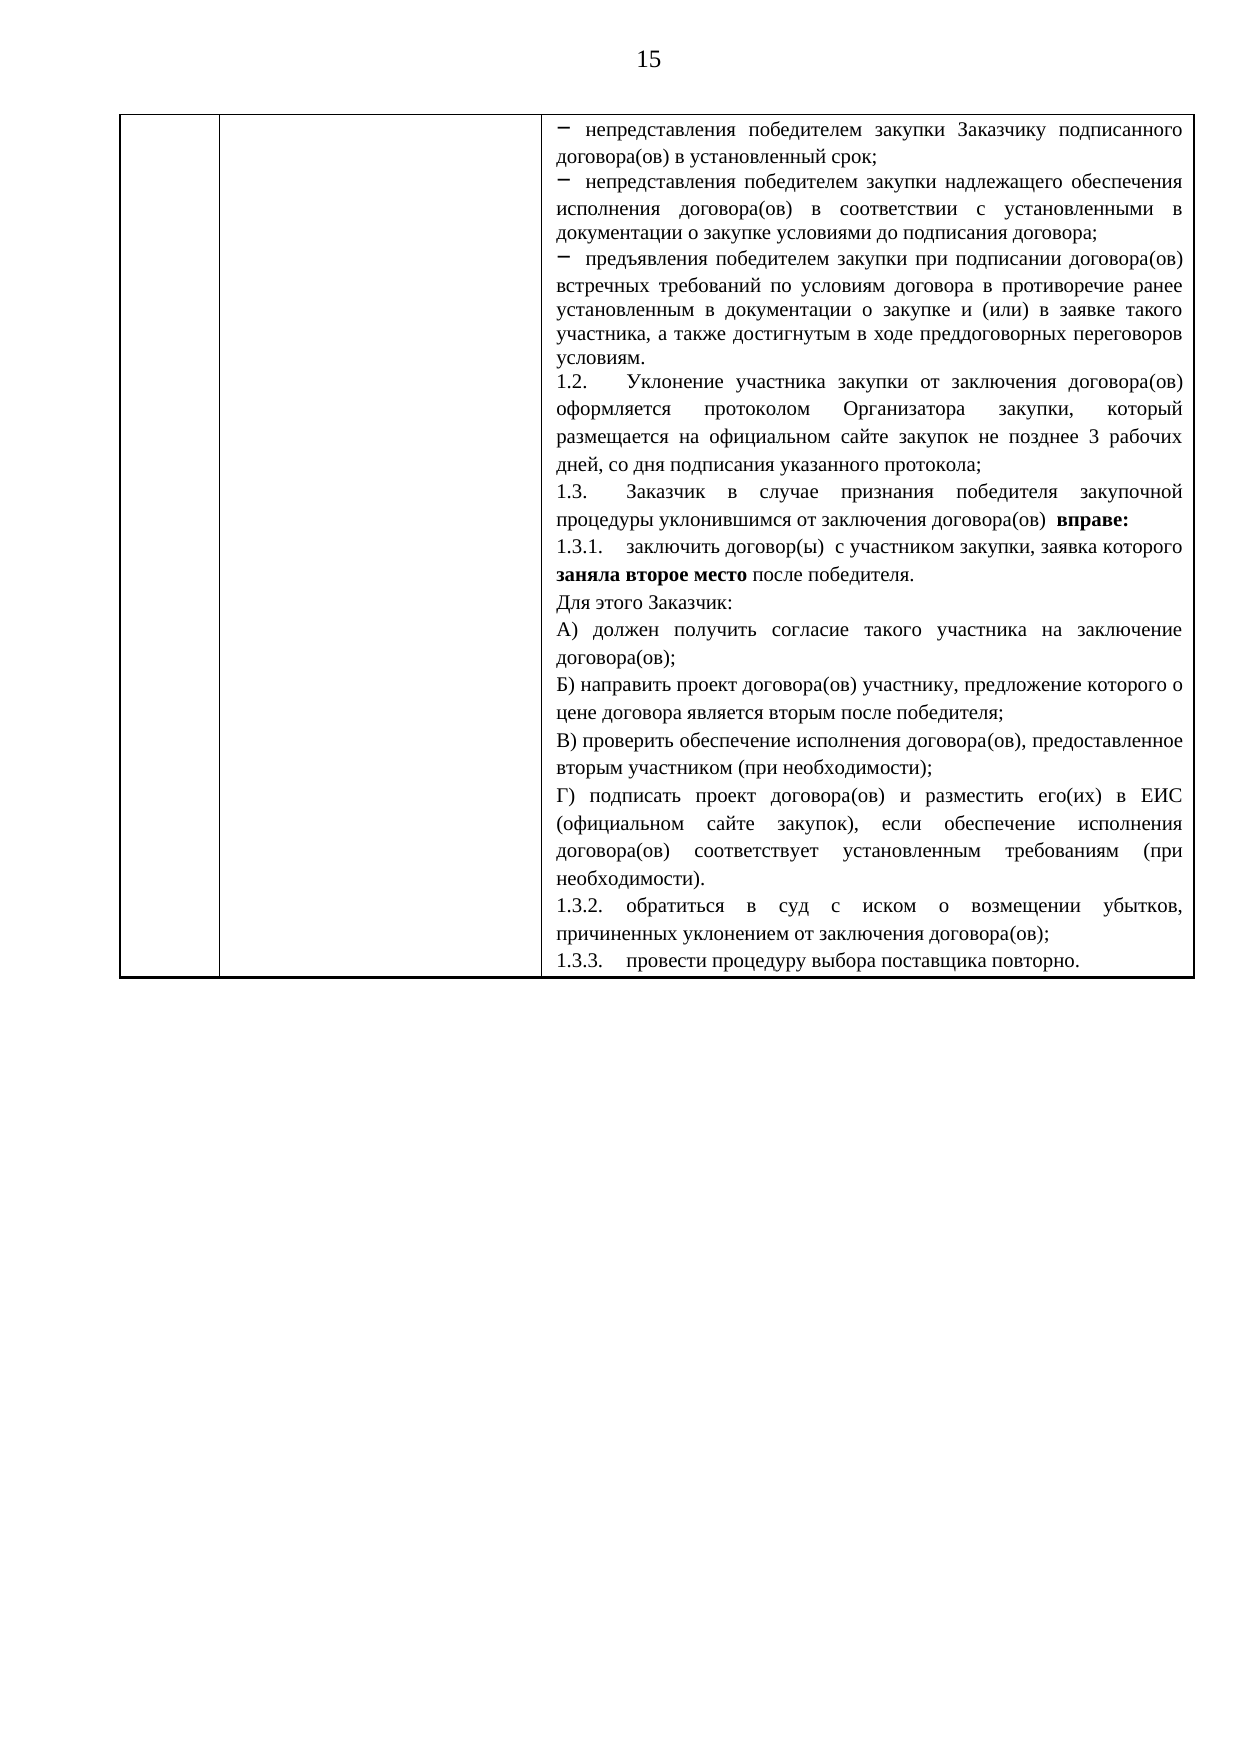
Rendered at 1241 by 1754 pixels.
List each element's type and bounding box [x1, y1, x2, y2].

table_cell [121, 115, 219, 976]
table_cell [542, 115, 1193, 976]
table_cell [220, 115, 541, 976]
